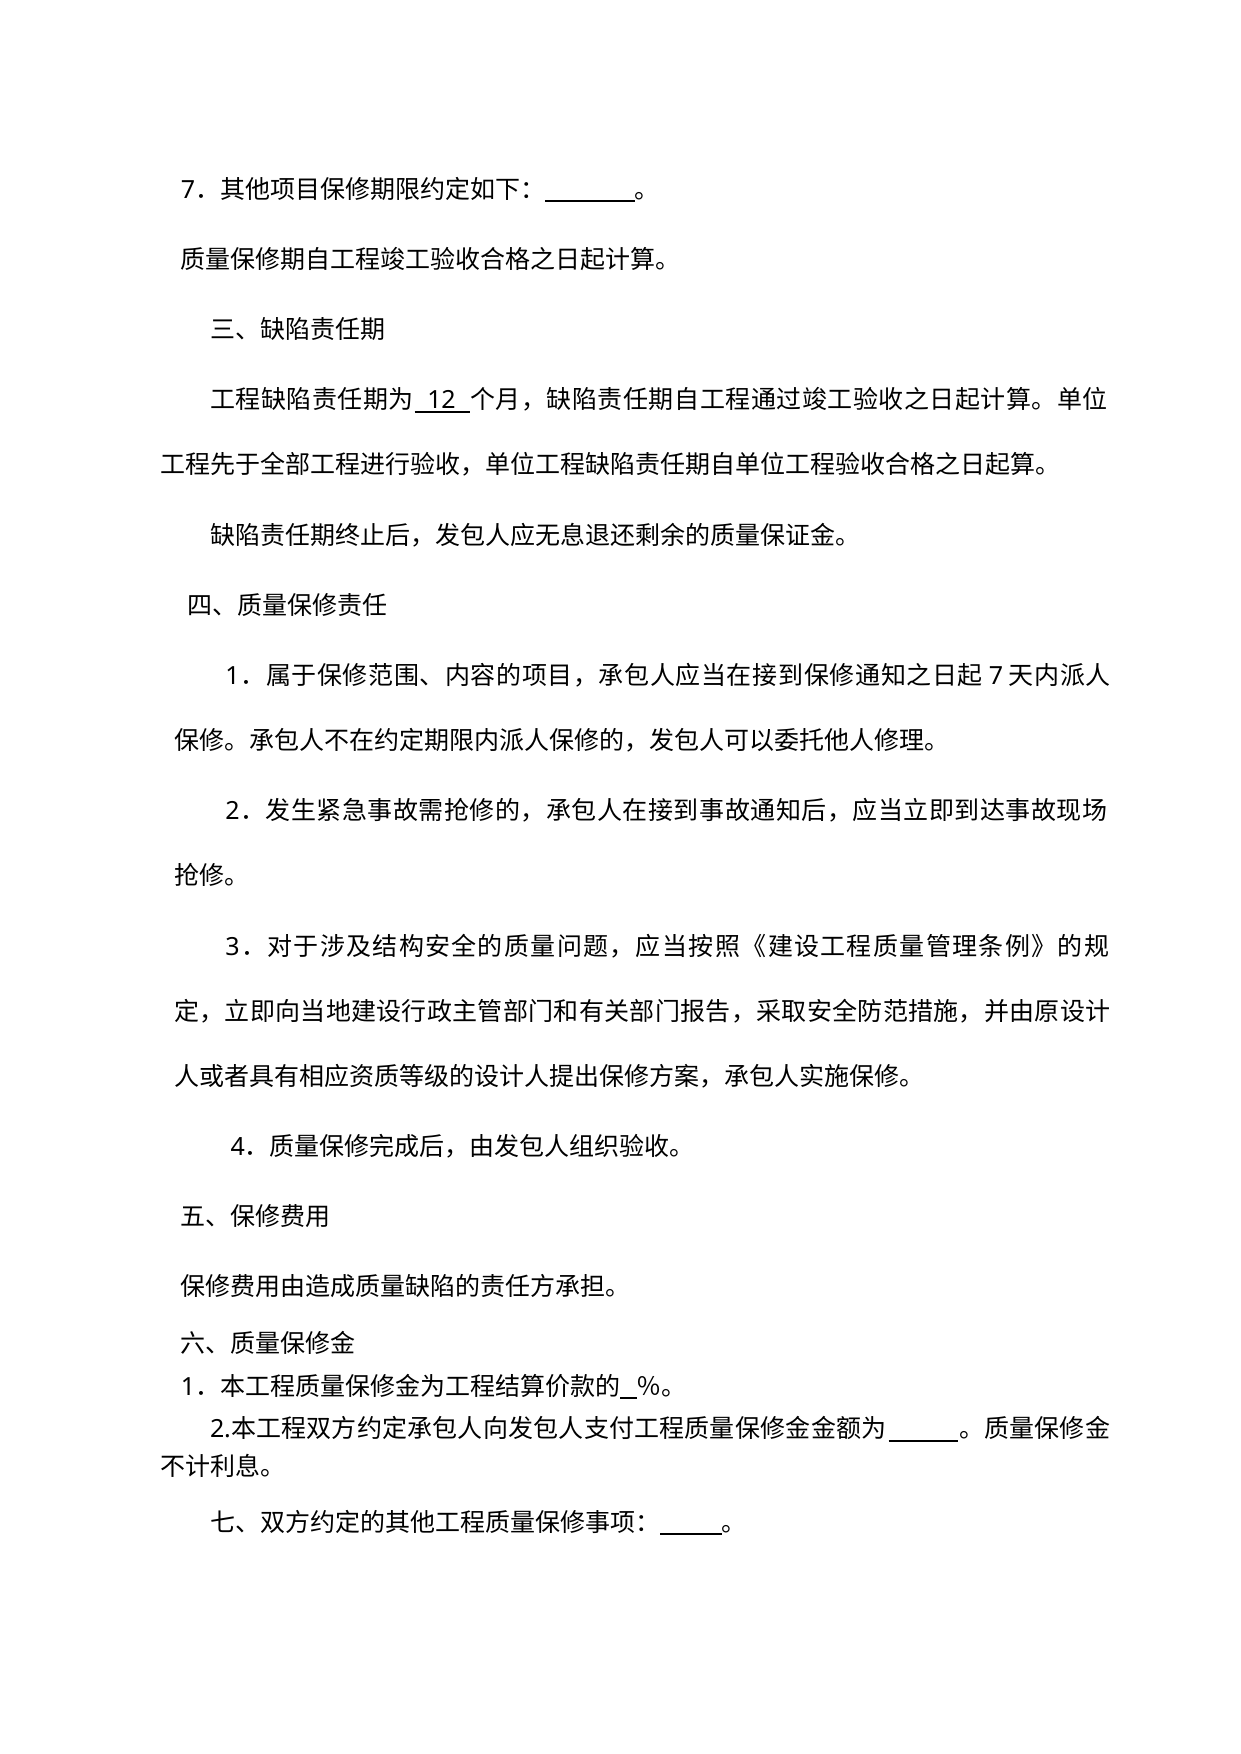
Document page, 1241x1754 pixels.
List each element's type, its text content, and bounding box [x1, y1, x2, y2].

text 七、双方约定的其他工程质量保修事项： 。 [160, 1488, 1110, 1553]
text 四、质量保修责任 [160, 571, 1110, 636]
text 2．发生紧急事故需抢修的，承包人在接到事故通知后，应当立即到达事故现场抢修。 [174, 776, 1110, 906]
text 五、保修费用 [160, 1182, 1110, 1247]
text 六、质量保修金 [160, 1322, 1110, 1360]
text 质量保修期自工程竣工验收合格之日起计算。 [160, 225, 1110, 290]
text 3．对于涉及结构安全的质量问题，应当按照《建设工程质量管理条例》的规定，立即向当地建设行政主管部门和有关部门报告，采取安全防范措施，并由原设计人或者具有相应资质等级的设计人提出保修方案，承包人实施保修。 [174, 912, 1110, 1107]
text 三、缺陷责任期 [160, 295, 1110, 360]
text 4．质量保修完成后，由发包人组织验收。 [218, 1112, 1110, 1177]
text 7．其他项目保修期限约定如下： 。 [160, 155, 1110, 220]
text 1．属于保修范围、内容的项目，承包人应当在接到保修通知之日起7天内派人保修。承包人不在约定期限内派人保修的，发包人可以委托他人修理。 [174, 641, 1110, 771]
text 2.本工程双方约定承包人向发包人支付工程质量保修金金额为 。质量保修金不计利息。 [160, 1408, 1110, 1483]
text 缺陷责任期终止后，发包人应无息退还剩余的质量保证金。 [160, 501, 1110, 566]
text 1．本工程质量保修金为工程结算价款的 ％。 [160, 1365, 1110, 1403]
text 工程缺陷责任期为 12 个月，缺陷责任期自工程通过竣工验收之日起计算。单位工程先于全部工程进行验收，单位工程缺陷责任期自单位工程验收合格之日起算。 [160, 366, 1110, 496]
text 保修费用由造成质量缺陷的责任方承担。 [160, 1252, 1110, 1317]
